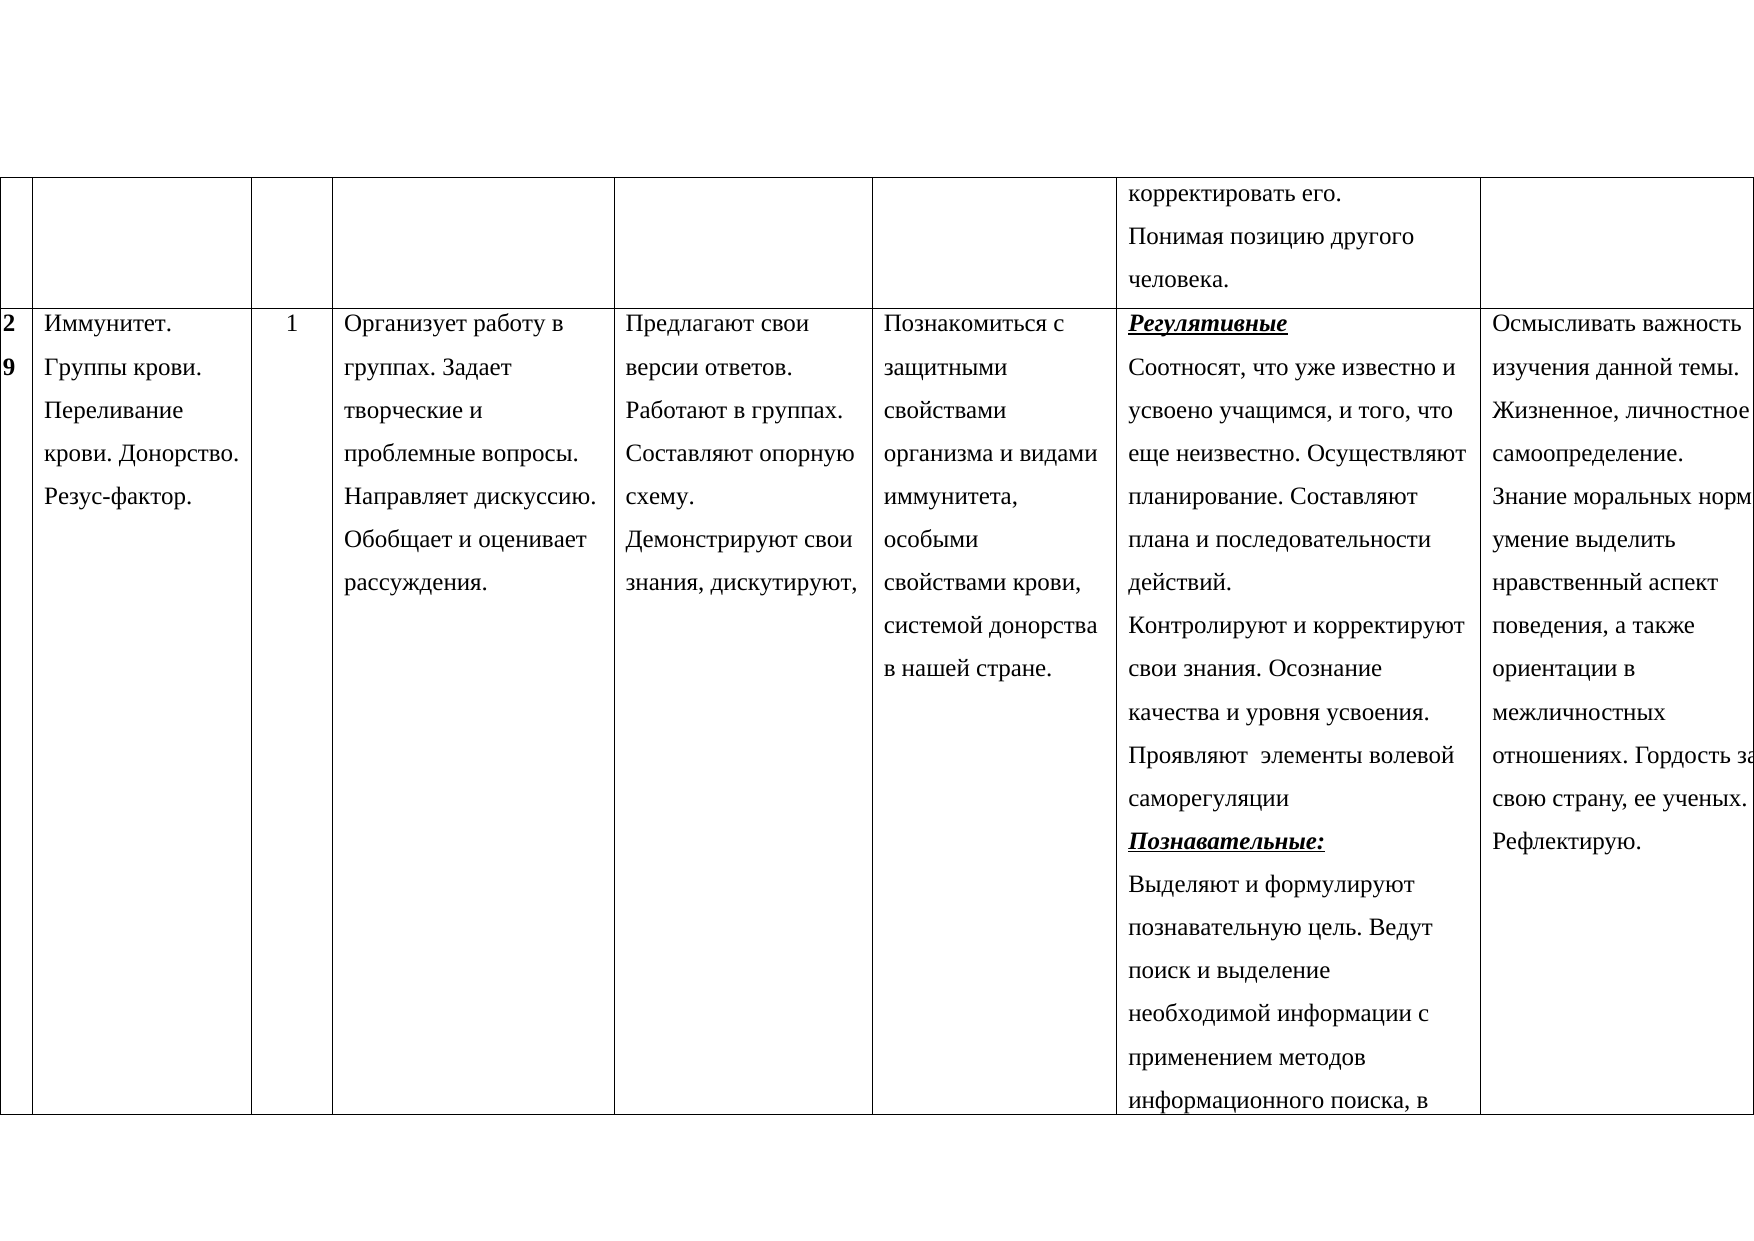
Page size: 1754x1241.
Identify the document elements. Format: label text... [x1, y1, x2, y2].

table_cell 29 [1, 309, 32, 1113]
table_cell 28 [1, 178, 32, 307]
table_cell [615, 178, 872, 307]
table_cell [333, 178, 614, 307]
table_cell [333, 309, 614, 1113]
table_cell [1117, 178, 1480, 307]
table_cell 1 [252, 309, 332, 1113]
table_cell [873, 309, 1116, 1113]
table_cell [33, 178, 251, 307]
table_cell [1481, 178, 1753, 307]
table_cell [1481, 309, 1753, 1113]
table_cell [1117, 309, 1480, 1113]
table_cell 1 [252, 178, 332, 307]
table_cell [33, 309, 251, 1113]
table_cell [873, 178, 1116, 307]
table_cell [615, 309, 872, 1113]
